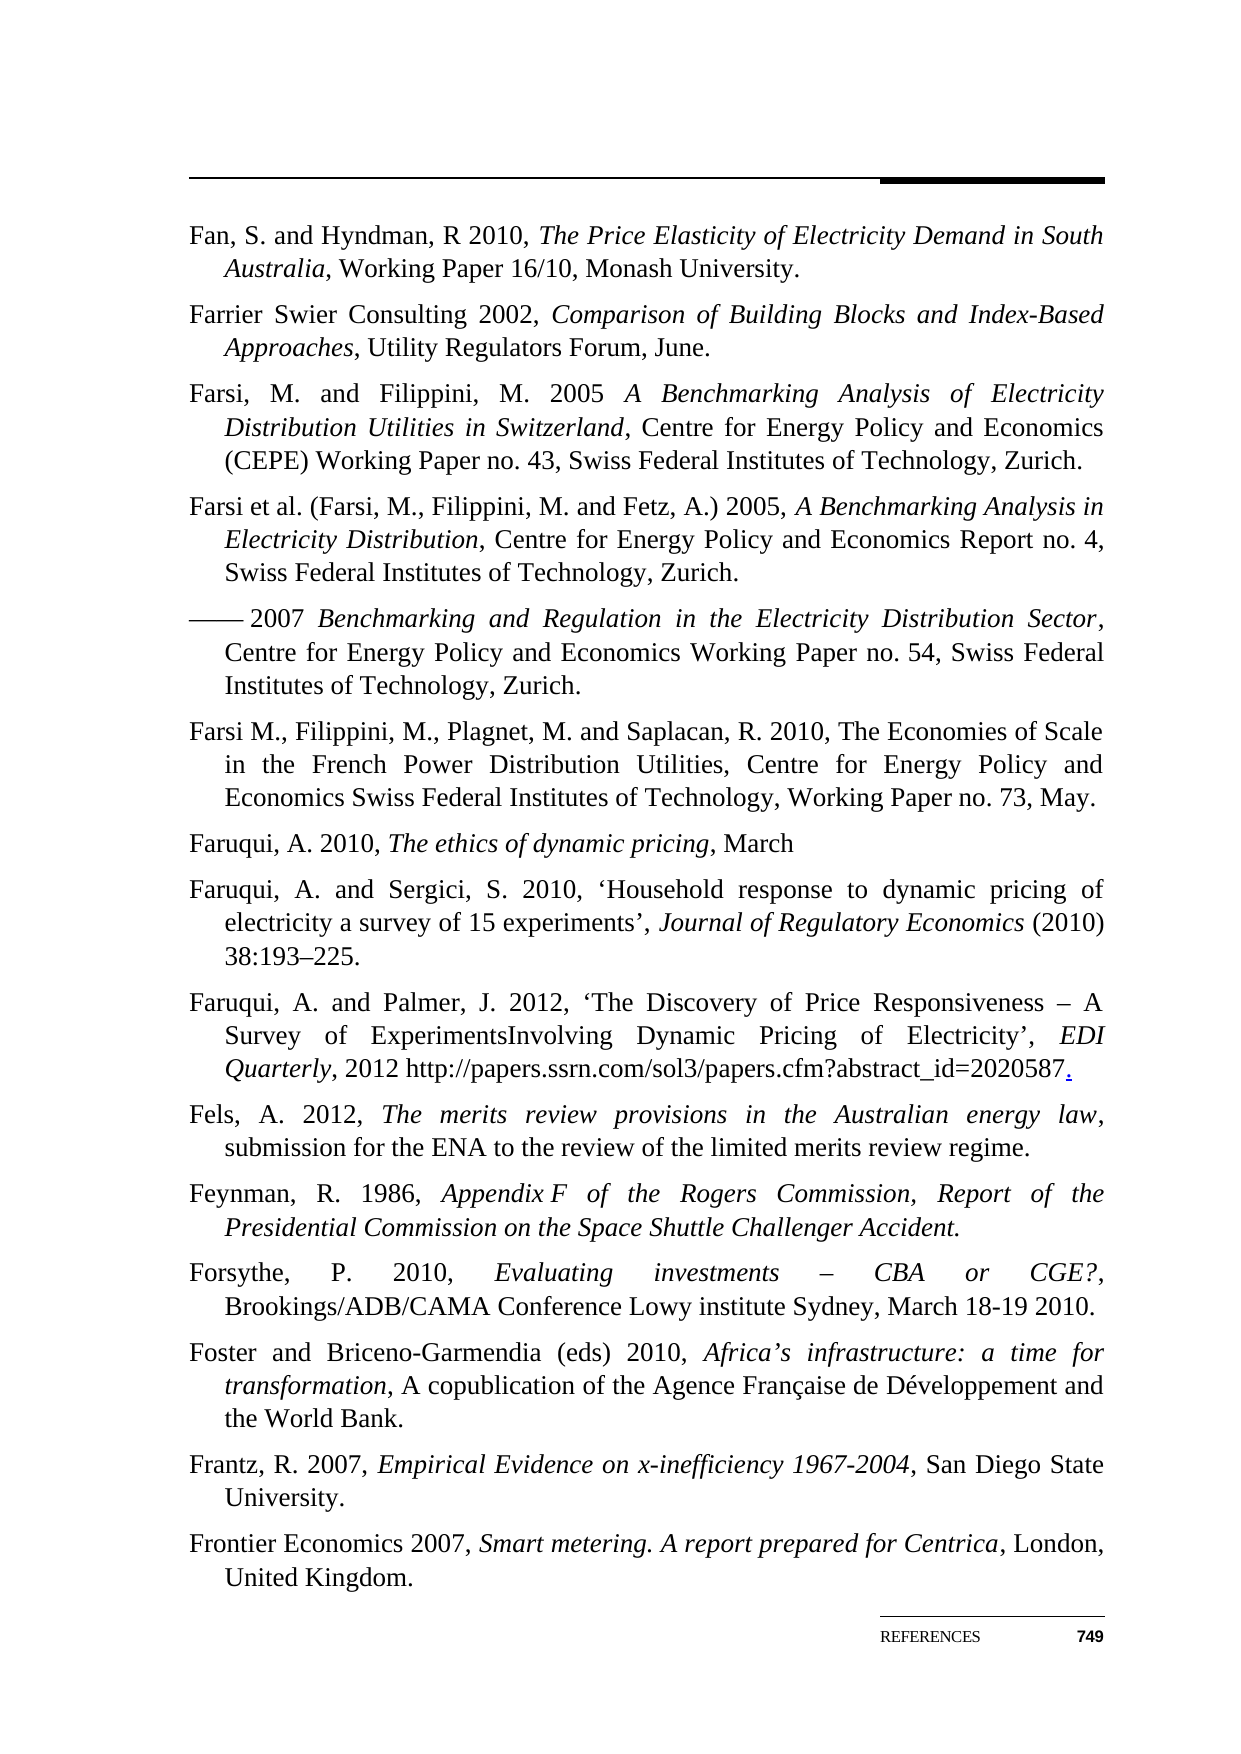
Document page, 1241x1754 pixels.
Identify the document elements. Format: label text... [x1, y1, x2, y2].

text —— 2007 Benchmarking and Regulation in the Electricity Distribution Sector, Centre for Energy Policy and Economics Working Paper no. 54, Swiss Federal Institutes of Technology, Zurich. [189, 600, 1104, 700]
text Faruqui, A. 2010, The ethics of dynamic pricing, March [189, 825, 1104, 858]
text Fels, A. 2012, The merits review provisions in the Australian energy law, submission for the ENA to the review of the limited merits review regime. [189, 1096, 1104, 1163]
text Farrier Swier Consulting 2002, Comparison of Building Blocks and Index-Based Approaches, Utility Regulators Forum, June. [189, 296, 1104, 363]
text Faruqui, A. and Palmer, J. 2012, ‘The Discovery of Price Responsiveness – A Survey of ExperimentsInvolving Dynamic Pricing of Electricity’, EDI Quarterly, 2012 http://papers.ssrn.com/sol3/papers.cfm?abstract_id=2020587. [189, 983, 1104, 1083]
text Farsi et al. (Farsi, M., Filippini, M. and Fetz, A.) 2005, A Benchmarking Analysis in Electricity Distribution, Centre for Energy Policy and Economics Report no. 4, Swiss Federal Institutes of Technology, Zurich. [189, 488, 1104, 588]
text Farsi M., Filippini, M., Plagnet, M. and Saplacan, R. 2010, The Economies of Scale in the French Power Distribution Utilities, Centre for Energy Policy and Economics Swiss Federal Institutes of Technology, Working Paper no. 73, May. [189, 713, 1104, 813]
text Frantz, R. 2007, Empirical Evidence on x-inefficiency 1967-2004, San Diego State University. [189, 1446, 1104, 1513]
text Forsythe, P. 2010, Evaluating investments – CBA or CGE?, Brookings/ADB/CAMA Conference Lowy institute Sydney, March 18-19 2010. [189, 1254, 1104, 1321]
text Feynman, R. 1986, Appendix F of the Rogers Commission, Report of the Presidential Commission on the Space Shuttle Challenger Accident. [189, 1175, 1104, 1242]
text Farsi, M. and Filippini, M. 2005 A Benchmarking Analysis of Electricity Distribution Utilities in Switzerland, Centre for Energy Policy and Economics (CEPE) Working Paper no. 43, Swiss Federal Institutes of Technology, Zurich. [189, 375, 1104, 475]
text Foster and Briceno-Garmendia (eds) 2010, Africa’s infrastructure: a time for transformation, A copublication of the Agence Française de Développement and the World Bank. [189, 1333, 1104, 1433]
text Frontier Economics 2007, Smart metering. A report prepared for Centrica, London, United Kingdom. [189, 1525, 1104, 1592]
text Faruqui, A. and Sergici, S. 2010, ‘Household response to dynamic pricing of electricity a survey of 15 experiments’, Journal of Regulatory Economics (2010) 38:193–225. [189, 871, 1104, 971]
text Fan, S. and Hyndman, R 2010, The Price Elasticity of Electricity Demand in South Australia, Working Paper 16/10, Monash University. [189, 217, 1104, 283]
